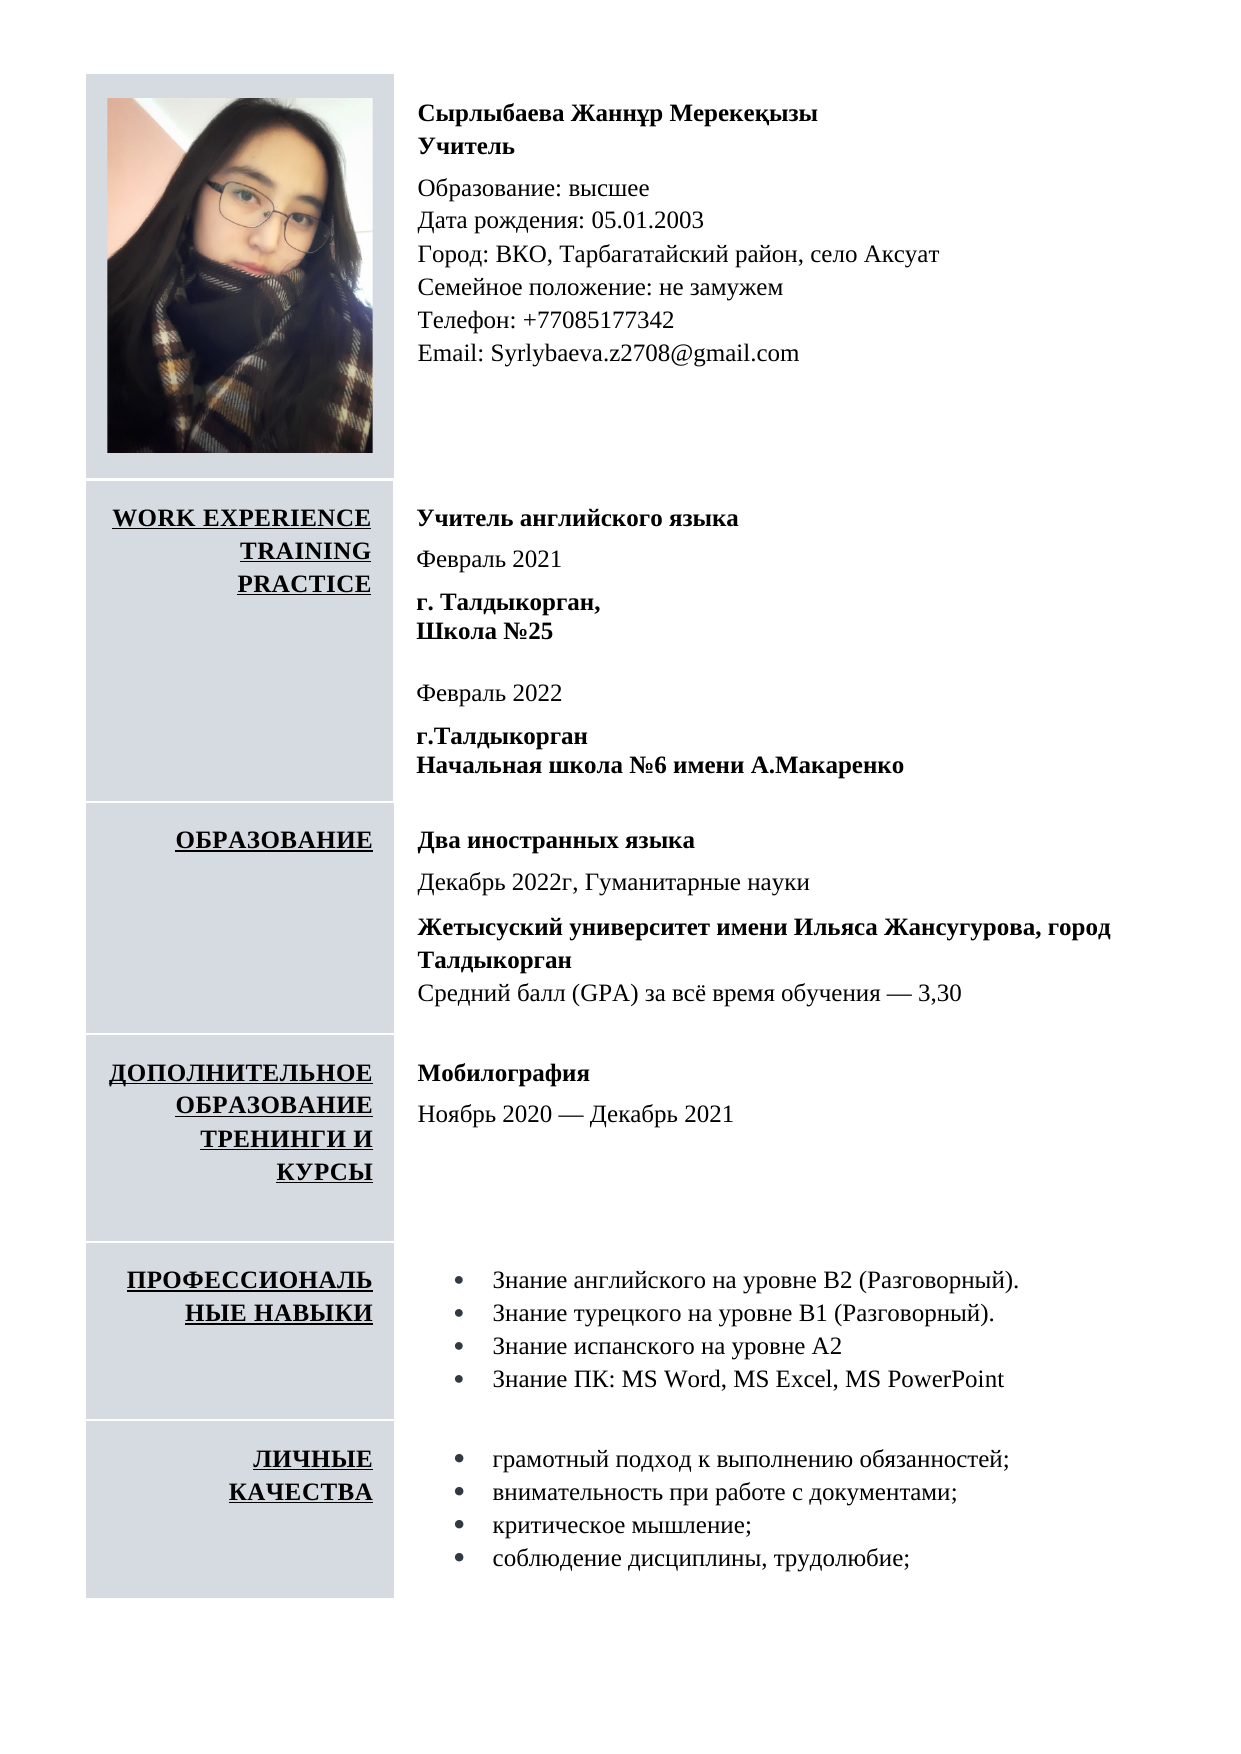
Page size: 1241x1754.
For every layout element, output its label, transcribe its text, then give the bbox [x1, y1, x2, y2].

table_cell ПРОФЕССИОНАЛЬНЫЕ НАВЫКИ [86, 1243, 394, 1419]
table_cell WORK EXPERIENCE TRAINING PRACTICE [86, 481, 393, 801]
table_cell грамотный подход к выполнению обязанностей; внимательность при работе с документами; критическое мышление; соблюдение дисциплины, трудолюбие; [396, 1421, 1194, 1598]
table_header Сырлыбаева Жаннұр Мерекеқызы Учитель Образование: высшее Дата рождения: 05.01.2003 Город: ВКО, Тарбагатайский район, село Аксуат Семейное положение: не замужем Телефон: +77085177342 Email: Syrlybaeva.z2708@gmail.com [396, 76, 1194, 478]
table_cell Знание английского на уровне В2 (Разговорный). Знание турецкого на уровне В1 (Разговорный). Знание испанского на уровне А2 Знание ПК: MS Word, MS Excel, MS PowerPoint [396, 1243, 1194, 1419]
table_cell Учитель английского языка Февраль 2021 г. Талдыкорган, Школа №25 Февраль 2022 г.Талдыкорган Начальная школа №6 имени А.Макаренко [395, 481, 1194, 801]
table_header [86, 74, 394, 478]
table_cell Два иностранных языка Декабрь 2022г, Гуманитарные науки Жетысуский университет имени Ильяса Жансугурова, город Талдыкорган Средний балл (GPA) за всё время обучения — 3,30 [396, 803, 1194, 1033]
picture [107, 98, 373, 453]
table_cell ЛИЧНЫЕ КАЧЕСТВА [86, 1421, 394, 1598]
table_cell ОБРАЗОВАНИЕ [86, 803, 394, 1033]
table_cell ДОПОЛНИТЕЛЬНОЕ ОБРАЗОВАНИЕ ТРЕНИНГИ И КУРСЫ [86, 1035, 394, 1241]
table_cell Мобилография Ноябрь 2020 — Декабрь 2021 [396, 1035, 1194, 1241]
